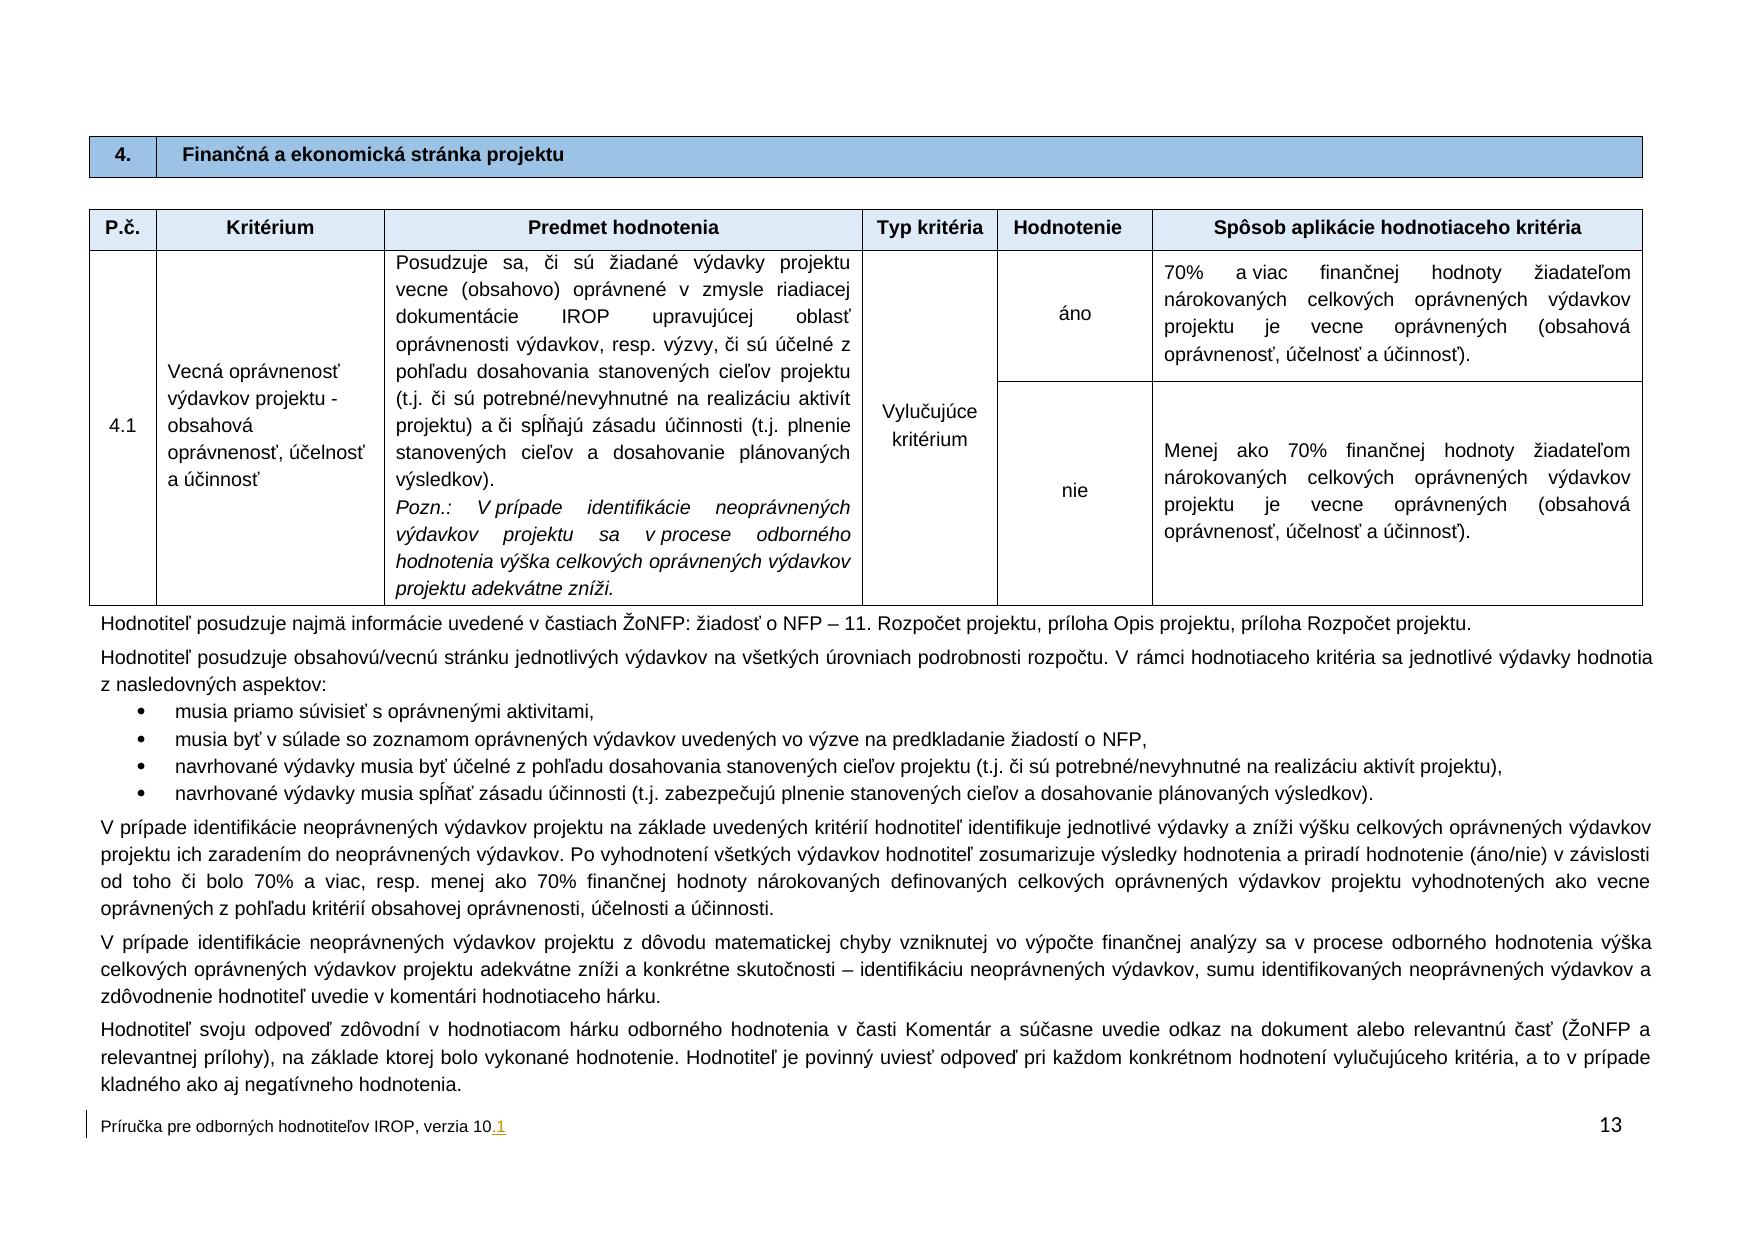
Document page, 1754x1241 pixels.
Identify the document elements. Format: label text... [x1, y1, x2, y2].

table_cell 70% a viac finančnej hodnoty žiadateľom nárokovaných celkových oprávnených výdavkov projektu je vecne oprávnených (obsahová oprávnenosť, účelnosť a účinnosť). [1153, 251, 1642, 381]
list navrhované výdavky musia spĺňať zásadu účinnosti (t.j. zabezpečujú plnenie stanovených cieľov a dosahovanie plánovaných výsledkov). [138, 782, 1653, 805]
text V prípade identifikácie neoprávnených výdavkov projektu na základe uvedených kritérií hodnotiteľ identifikuje jednotlivé výdavky a zníži výšku celkových oprávnených výdavkov projektu ich zaradením do neoprávnených výdavkov. Po vyhodnotení všetkých výdavkov hodnotiteľ zosumarizuje výsledky hodnotenia a priradí hodnotenie (áno/nie) v závislosti od toho či bolo 70% a viac, resp. menej ako 70% finančnej hodnoty nárokovaných definovaných celkových oprávnených výdavkov projektu vyhodnotených ako vecne oprávnených z pohľadu kritérií obsahovej oprávnenosti, účelnosti a účinnosti. [100, 816, 1654, 920]
table_header Finančná a ekonomická stránka projektu [157, 137, 1642, 177]
text V prípade identifikácie neoprávnených výdavkov projektu z dôvodu matematickej chyby vzniknutej vo výpočte finančnej analýzy sa v procese odborného hodnotenia výška celkových oprávnených výdavkov projektu adekvátne zníži a konkrétne skutočnosti – identifikáciu neoprávnených výdavkov, sumu identifikovaných neoprávnených výdavkov a zdôvodnenie hodnotiteľ uvedie v komentári hodnotiaceho hárku. [100, 931, 1654, 1008]
table_cell 4.1 [90, 251, 156, 605]
text Hodnotiteľ posudzuje najmä informácie uvedené v častiach ŽoNFP: žiadosť o NFP – 11. Rozpočet projektu, príloha Opis projektu, príloha Rozpočet projektu. [100, 612, 1653, 635]
text Hodnotiteľ posudzuje obsahovú/vecnú stránku jednotlivých výdavkov na všetkých úrovniach podrobnosti rozpočtu. V rámci hodnotiaceho kritéria sa jednotlivé výdavky hodnotia z nasledovných aspektov: [100, 646, 1654, 696]
list musia byť v súlade so zoznamom oprávnených výdavkov uvedených vo výzve na predkladanie žiadostí o NFP, [138, 727, 1653, 750]
table_header Hodnotenie [998, 210, 1152, 250]
table_header Predmet hodnotenia [385, 210, 862, 250]
list navrhované výdavky musia byť účelné z pohľadu dosahovania stanovených cieľov projektu (t.j. či sú potrebné/nevyhnutné na realizáciu aktivít projektu), [138, 755, 1653, 777]
list musia priamo súvisieť s oprávnenými aktivitami, [138, 700, 1653, 723]
table_cell Menej ako 70% finančnej hodnoty žiadateľom nárokovaných celkových oprávnených výdavkov projektu je vecne oprávnených (obsahová oprávnenosť, účelnosť a účinnosť). [1153, 382, 1642, 605]
table_header Spôsob aplikácie hodnotiaceho kritéria [1153, 210, 1642, 250]
table_cell Vylučujúce kritérium [863, 251, 997, 605]
table_header Kritérium [157, 210, 384, 250]
table_cell áno [998, 251, 1152, 381]
table_cell nie [998, 382, 1152, 605]
table_cell Vecná oprávnenosť výdavkov projektu - obsahová oprávnenosť, účelnosť a účinnosť [157, 251, 384, 605]
table_header Typ kritéria [863, 210, 997, 250]
table_header P.č. [90, 210, 156, 250]
table_cell Posudzuje sa, či sú žiadané výdavky projektu vecne (obsahovo) oprávnené v zmysle riadiacej dokumentácie IROP upravujúcej oblasť oprávnenosti výdavkov, resp. výzvy, či sú účelné z pohľadu dosahovania stanovených cieľov projektu (t.j. či sú potrebné/nevyhnutné na realizáciu aktivít projektu) a či spĺňajú zásadu účinnosti (t.j. plnenie stanovených cieľov a dosahovanie plánovaných výsledkov). Pozn.: V prípade identifikácie neoprávnených výdavkov projektu sa v procese odborného hodnotenia výška celkových oprávnených výdavkov projektu adekvátne zníži. [385, 251, 862, 605]
text Hodnotiteľ svoju odpoveď zdôvodní v hodnotiacom hárku odborného hodnotenia v časti Komentár a súčasne uvedie odkaz na dokument alebo relevantnú časť (ŽoNFP a relevantnej prílohy), na základe ktorej bolo vykonané hodnotenie. Hodnotiteľ je povinný uviesť odpoveď pri každom konkrétnom hodnotení vylučujúceho kritéria, a to v prípade kladného ako aj negatívneho hodnotenia. [100, 1018, 1653, 1095]
table_header 4. [90, 137, 156, 177]
